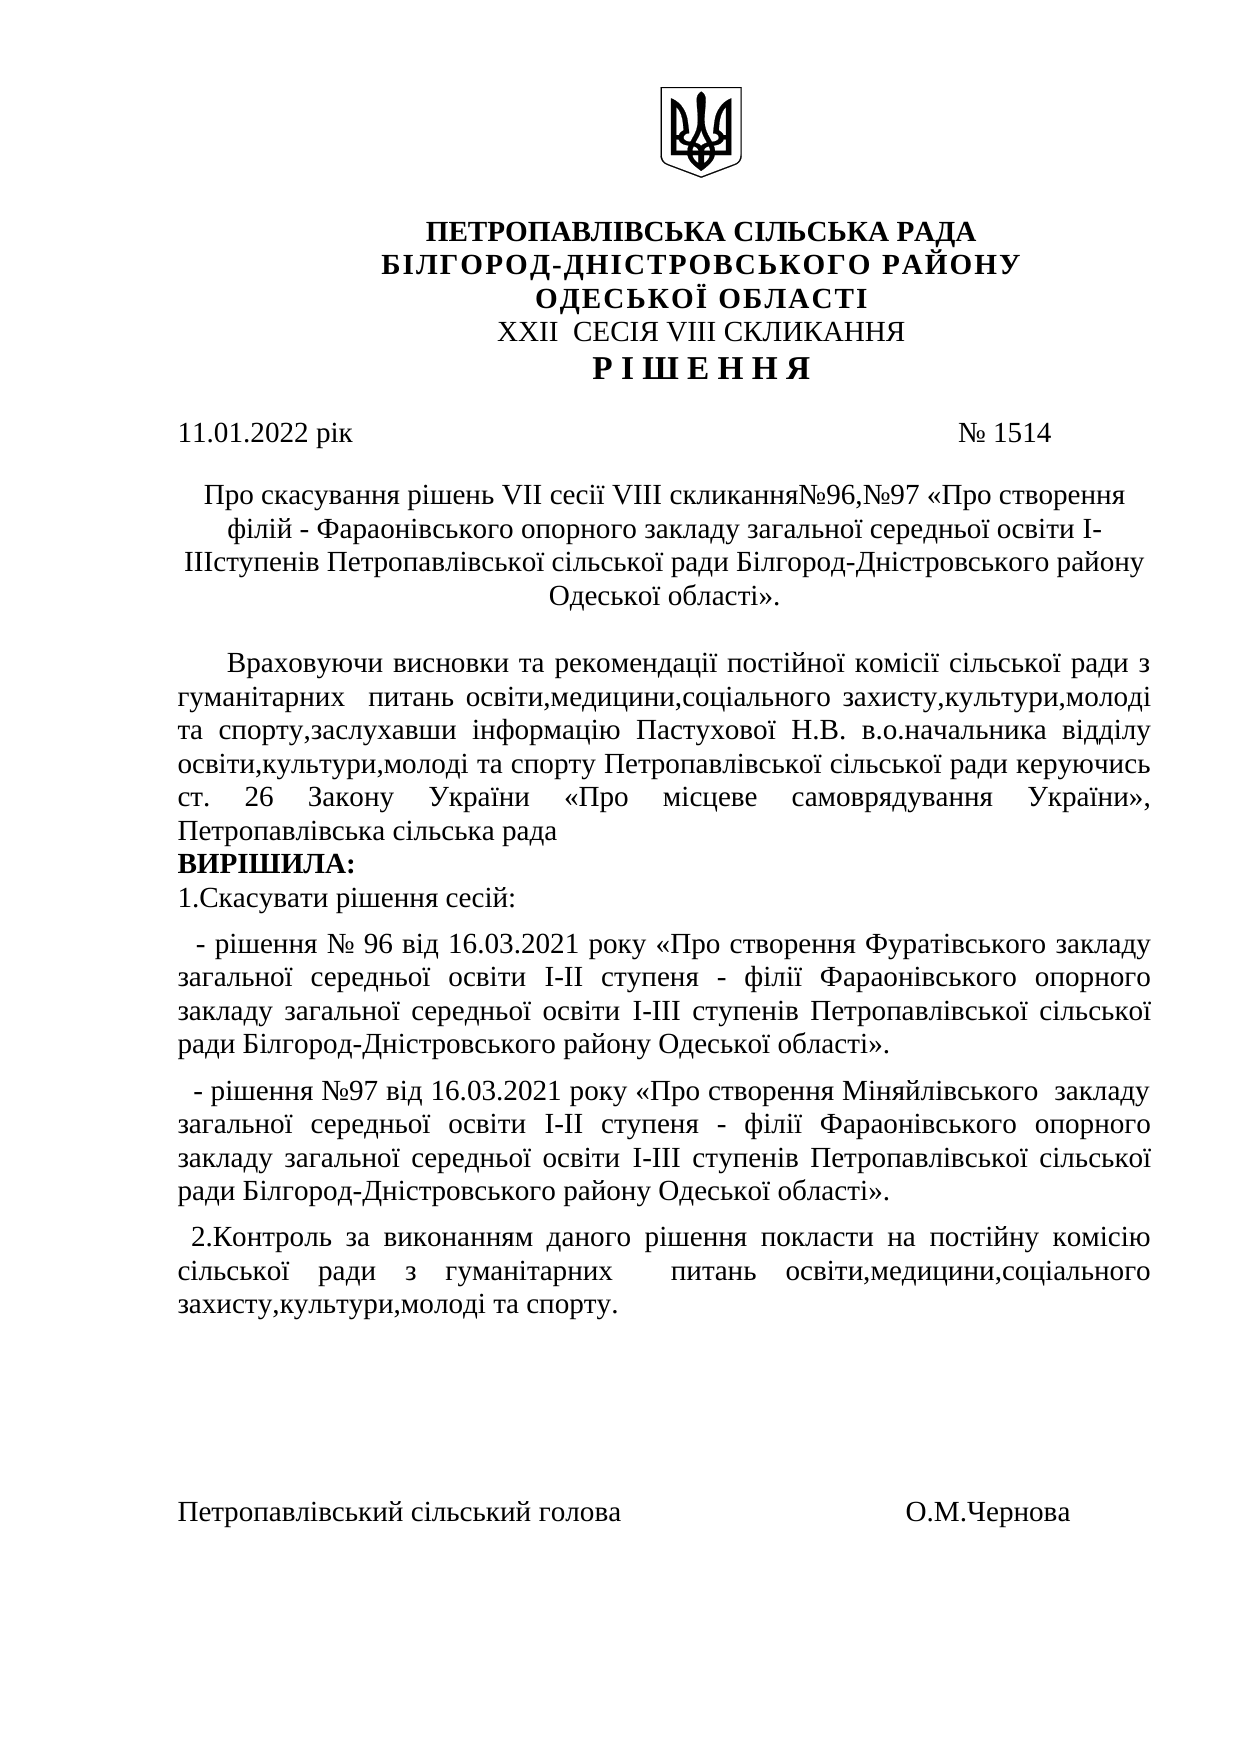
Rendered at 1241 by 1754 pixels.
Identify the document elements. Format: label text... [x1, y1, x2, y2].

text Про скасування рішень VII сесії VIII скликання№96,№97 «Про створення філій - Фараонівського опорного закладу загальної середньої освіти I-IIIступенів Петропавлівської сільської ради Білгород-Дністровського району Одеської області». [177, 477, 1152, 612]
text Петропавлівський сільський голова О.М.Чернова [177, 1494, 1152, 1528]
text 11.01.2022 рік № 1514 [177, 415, 1152, 449]
text 2.Контроль за виконанням даного рішення покласти на постійну комісію сільської ради з гуманітарних питань освіти,медицини,соціального захисту,культури,молоді та спорту. [177, 1219, 1152, 1320]
text - рішення № 96 від 16.03.2021 року «Про створення Фуратівського закладу загальної середньої освіти I-II ступеня - філії Фараонівського опорного закладу загальної середньої освіти I-III ступенів Петропавлівської сільської ради Білгород-Дністровського району Одеської області». [177, 926, 1152, 1060]
table_header [155, 87, 1240, 207]
text ВИРІШИЛА: [177, 846, 1152, 880]
table_cell ПЕТРОПАВЛІВСЬКА СІЛЬСЬКА РАДА БІЛГОРОД-ДНІСТРОВСЬКОГО РАЙОНУ ОДЕСЬКОЇ ОБЛАСТІ ХХII СЕСІЯ VIII СКЛИКАННЯ Р I Ш Е Н Н Я [155, 207, 1240, 386]
text 1.Скасувати рішення сесій: [177, 880, 1152, 913]
text - рішення №97 від 16.03.2021 року «Про створення Міняйлівського закладу загальної середньої освіти I-II ступеня - філії Фараонівського опорного закладу загальної середньої освіти I-III ступенів Петропавлівської сільської ради Білгород-Дністровського району Одеської області». [177, 1073, 1152, 1207]
text Враховуючи висновки та рекомендації постійної комісії сільської ради з гуманітарних питань освіти,медицини,соціального захисту,культури,молоді та спорту,заслухавши інформацію Пастухової Н.В. в.о.начальника відділу освіти,культури,молоді та спорту Петропавлівської сільської ради керуючись ст. 26 Закону України «Про місцеве самоврядування України», Петропавлівська сільська рада [177, 645, 1152, 846]
